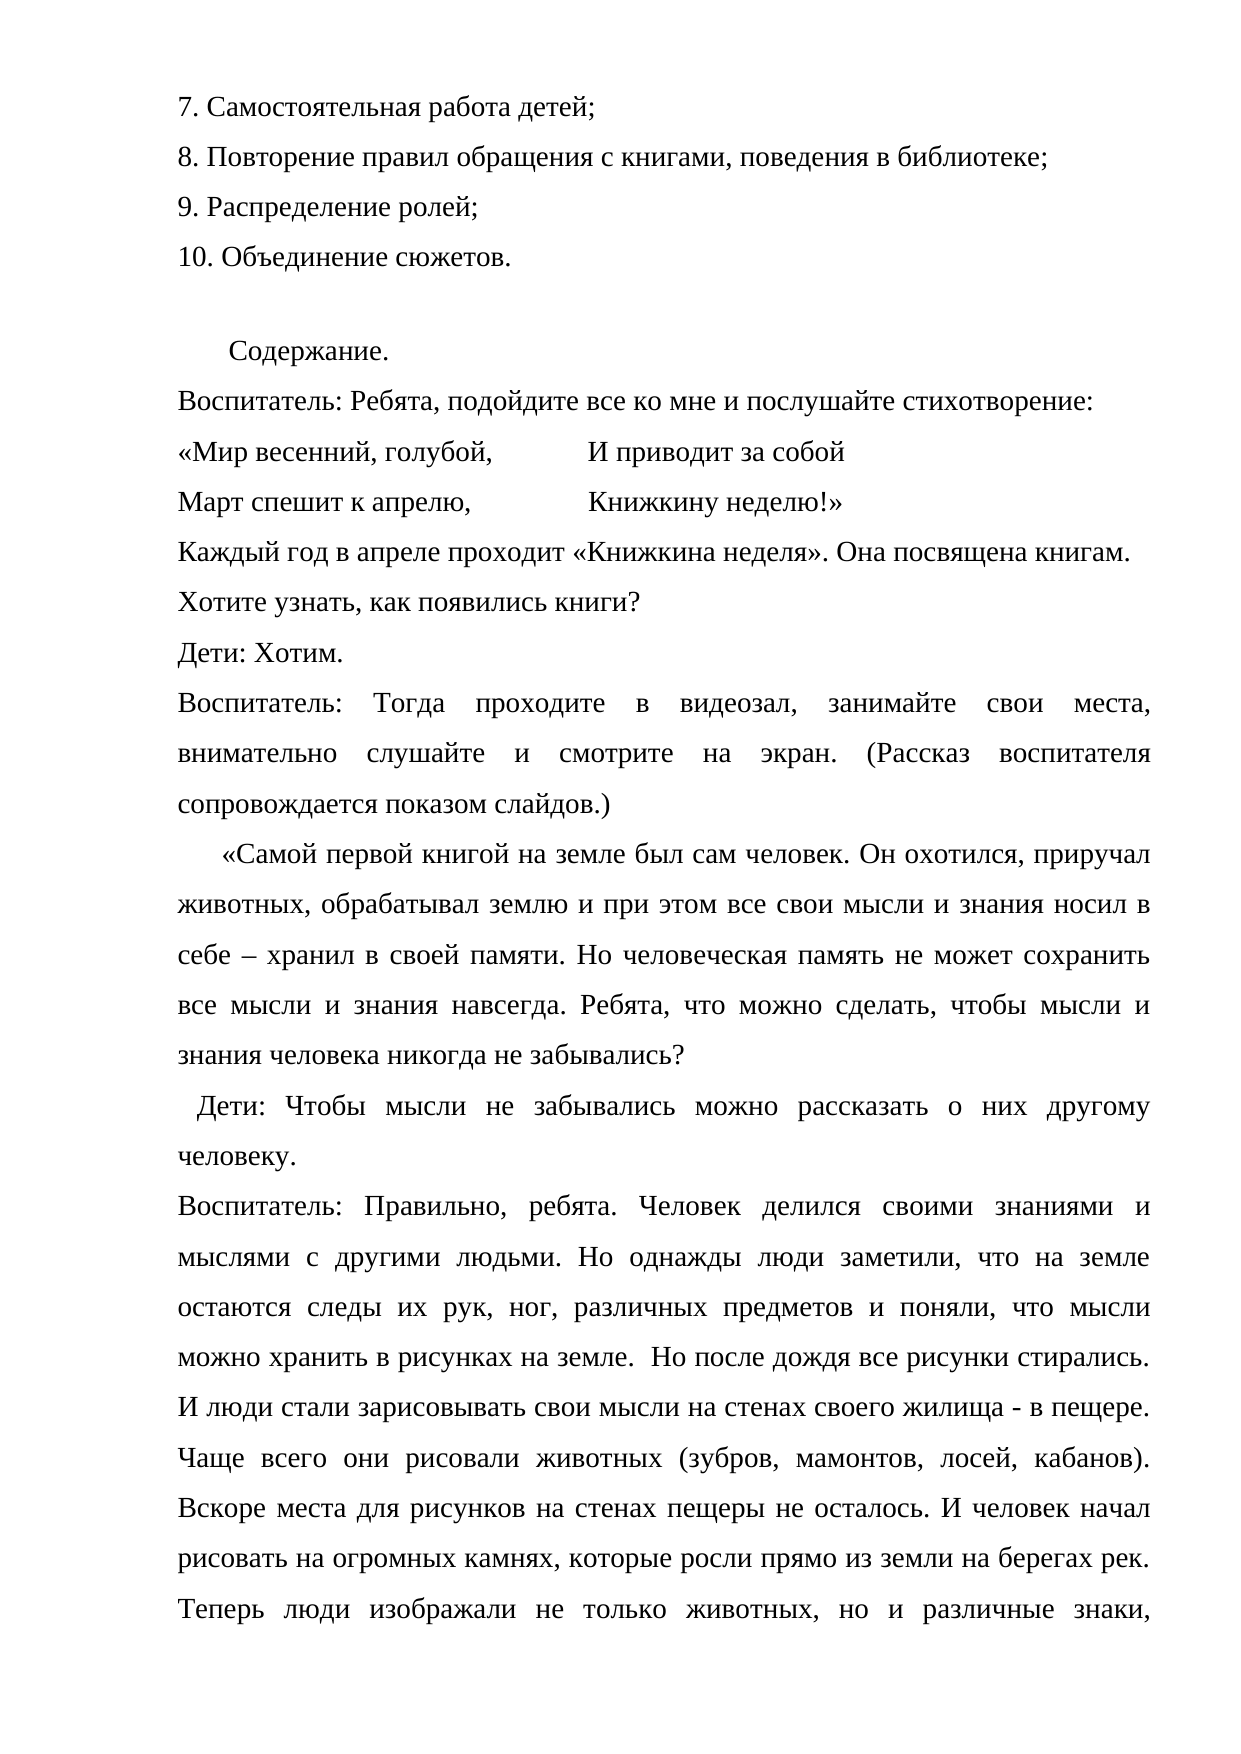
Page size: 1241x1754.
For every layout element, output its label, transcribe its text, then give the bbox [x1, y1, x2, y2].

text Хотите узнать, как появились книги? [177, 584, 1152, 618]
text Воспитатель: Тогда проходите в видеозал, занимайте свои места, внимательно слушайте и смотрите на экран. (Рассказ воспитателя сопровождается показом слайдов.) [177, 685, 1152, 819]
text Дети: Хотим. [177, 635, 1152, 668]
text Март спешит к апрелю, Книжкину неделю!» [177, 484, 1152, 517]
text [177, 1188, 1152, 1624]
text 7. Самостоятельная работа детей; [177, 89, 1152, 122]
text 9. Распределение ролей; [177, 189, 1152, 223]
text Содержание. [177, 333, 1152, 367]
text 8. Повторение правил обращения с книгами, поведения в библиотеке; [177, 139, 1152, 172]
text «Самой первой книгой на земле был сам человек. Он охотился, приручал животных, обрабатывал землю и при этом все свои мысли и знания носил в себе – хранил в своей памяти. Но человеческая память не может сохранить все мысли и знания навсегда. Ребята, что можно сделать, чтобы мысли и знания человека никогда не забывались? [177, 836, 1152, 1071]
text Дети: Чтобы мысли не забывались можно рассказать о них другому человеку. [177, 1088, 1152, 1172]
text 10. Объединение сюжетов. [177, 239, 1152, 273]
text «Мир весенний, голубой, И приводит за собой [177, 434, 1152, 467]
text Каждый год в апреле проходит «Книжкина неделя». Она посвящена книгам. [177, 534, 1152, 568]
text Воспитатель: Ребята, подойдите все ко мне и послушайте стихотворение: [177, 383, 1152, 417]
